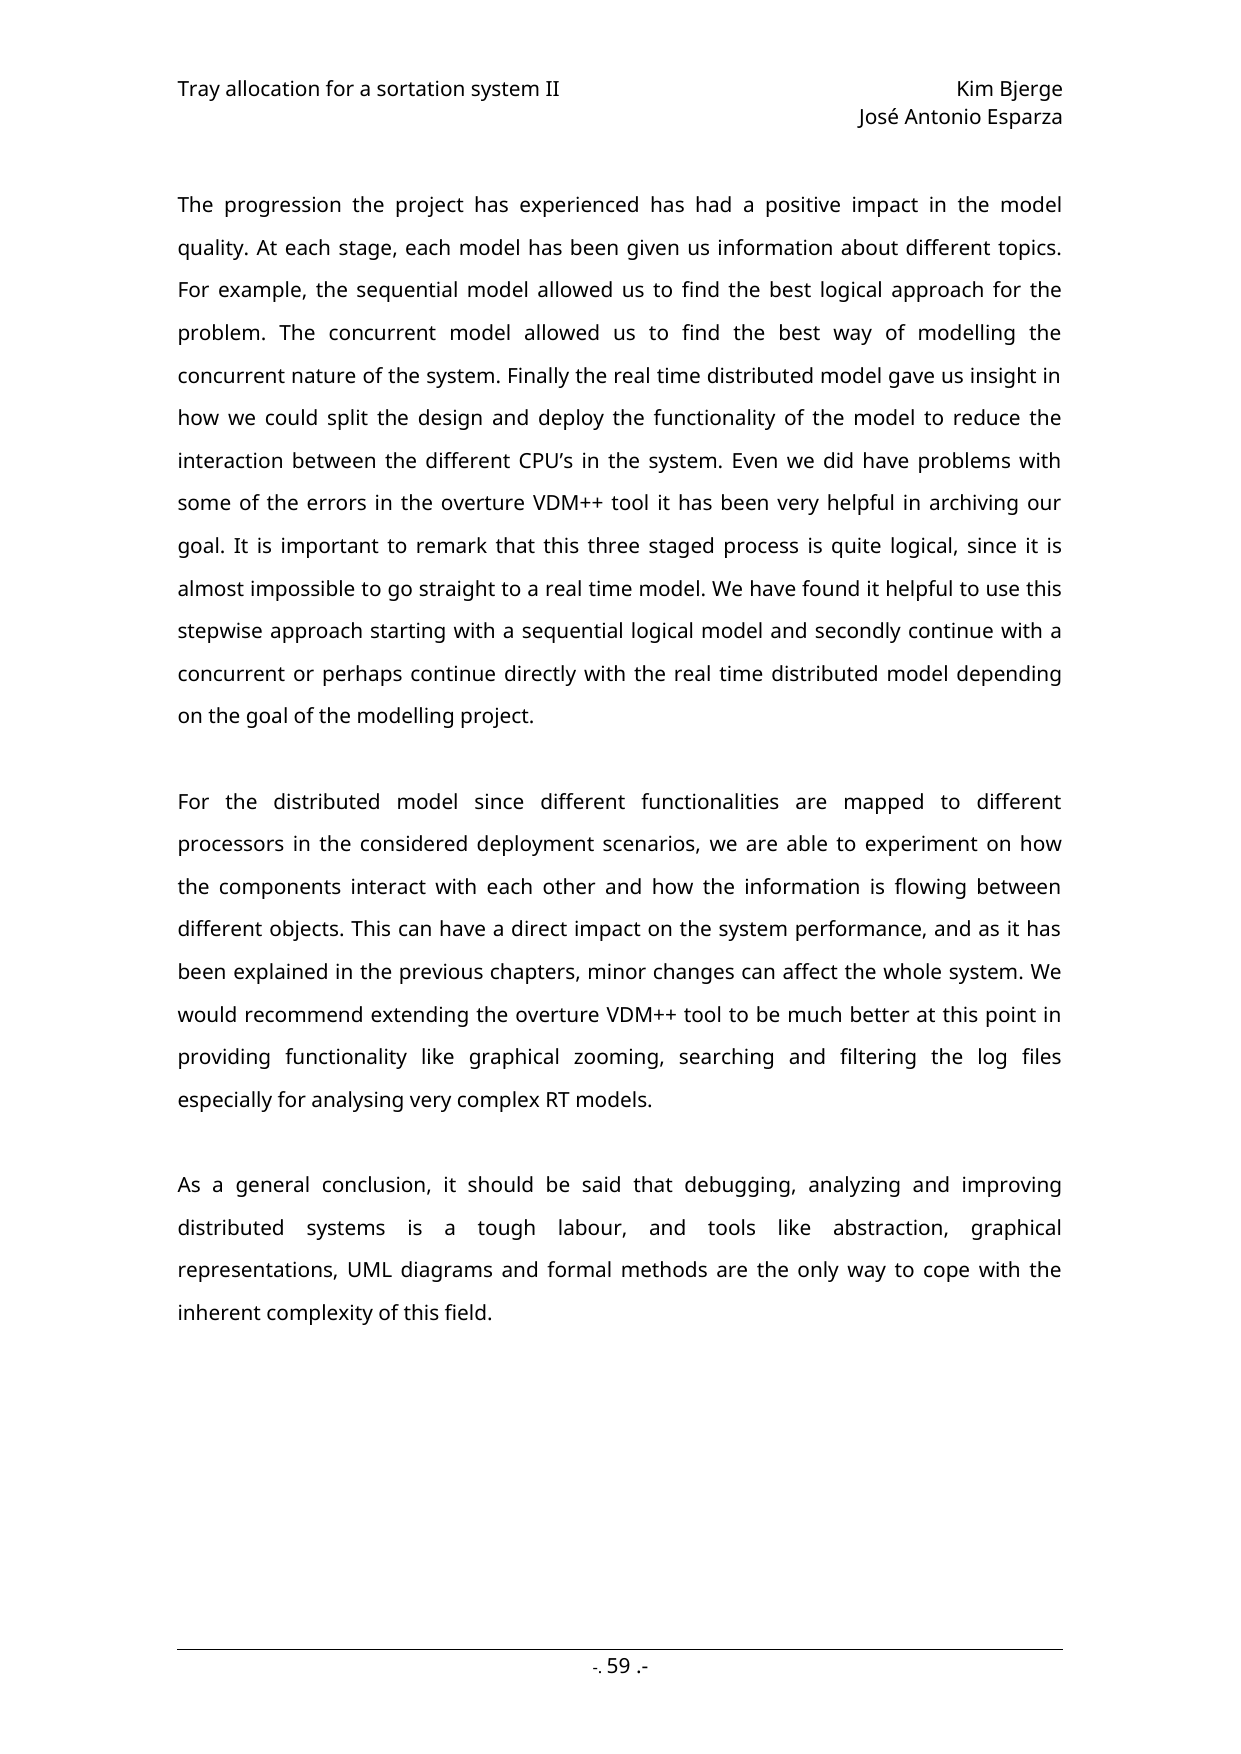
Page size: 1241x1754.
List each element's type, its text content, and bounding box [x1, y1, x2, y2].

text For the distributed model since different functionalities are mapped to different processors in the considered deployment scenarios, we are able to experiment on how the components interact with each other and how the information is flowing between different objects. This can have a direct impact on the system performance, and as it has been explained in the previous chapters, minor changes can affect the whole system. We would recommend extending the overture VDM++ tool to be much better at this point in providing functionality like graphical zooming, searching and filtering the log files especially for analysing very complex RT models. [177, 787, 1063, 1113]
text The progression the project has experienced has had a positive impact in the model quality. At each stage, each model has been given us information about different topics. For example, the sequential model allowed us to find the best logical approach for the problem. The concurrent model allowed us to find the best way of modelling the concurrent nature of the system. Finally the real time distributed model gave us insight in how we could split the design and deploy the functionality of the model to reduce the interaction between the different CPU’s in the system. Even we did have problems with some of the errors in the overture VDM++ tool it has been very helpful in archiving our goal. It is important to remark that this three staged process is quite logical, since it is almost impossible to go straight to a real time model. We have found it helpful to use this stepwise approach starting with a sequential logical model and secondly continue with a concurrent or perhaps continue directly with the real time distributed model depending on the goal of the modelling project. [177, 190, 1063, 730]
text As a general conclusion, it should be said that debugging, analyzing and improving distributed systems is a tough labour, and tools like abstraction, graphical representations, UML diagrams and formal methods are the only way to cope with the inherent complexity of this field. [177, 1170, 1063, 1326]
